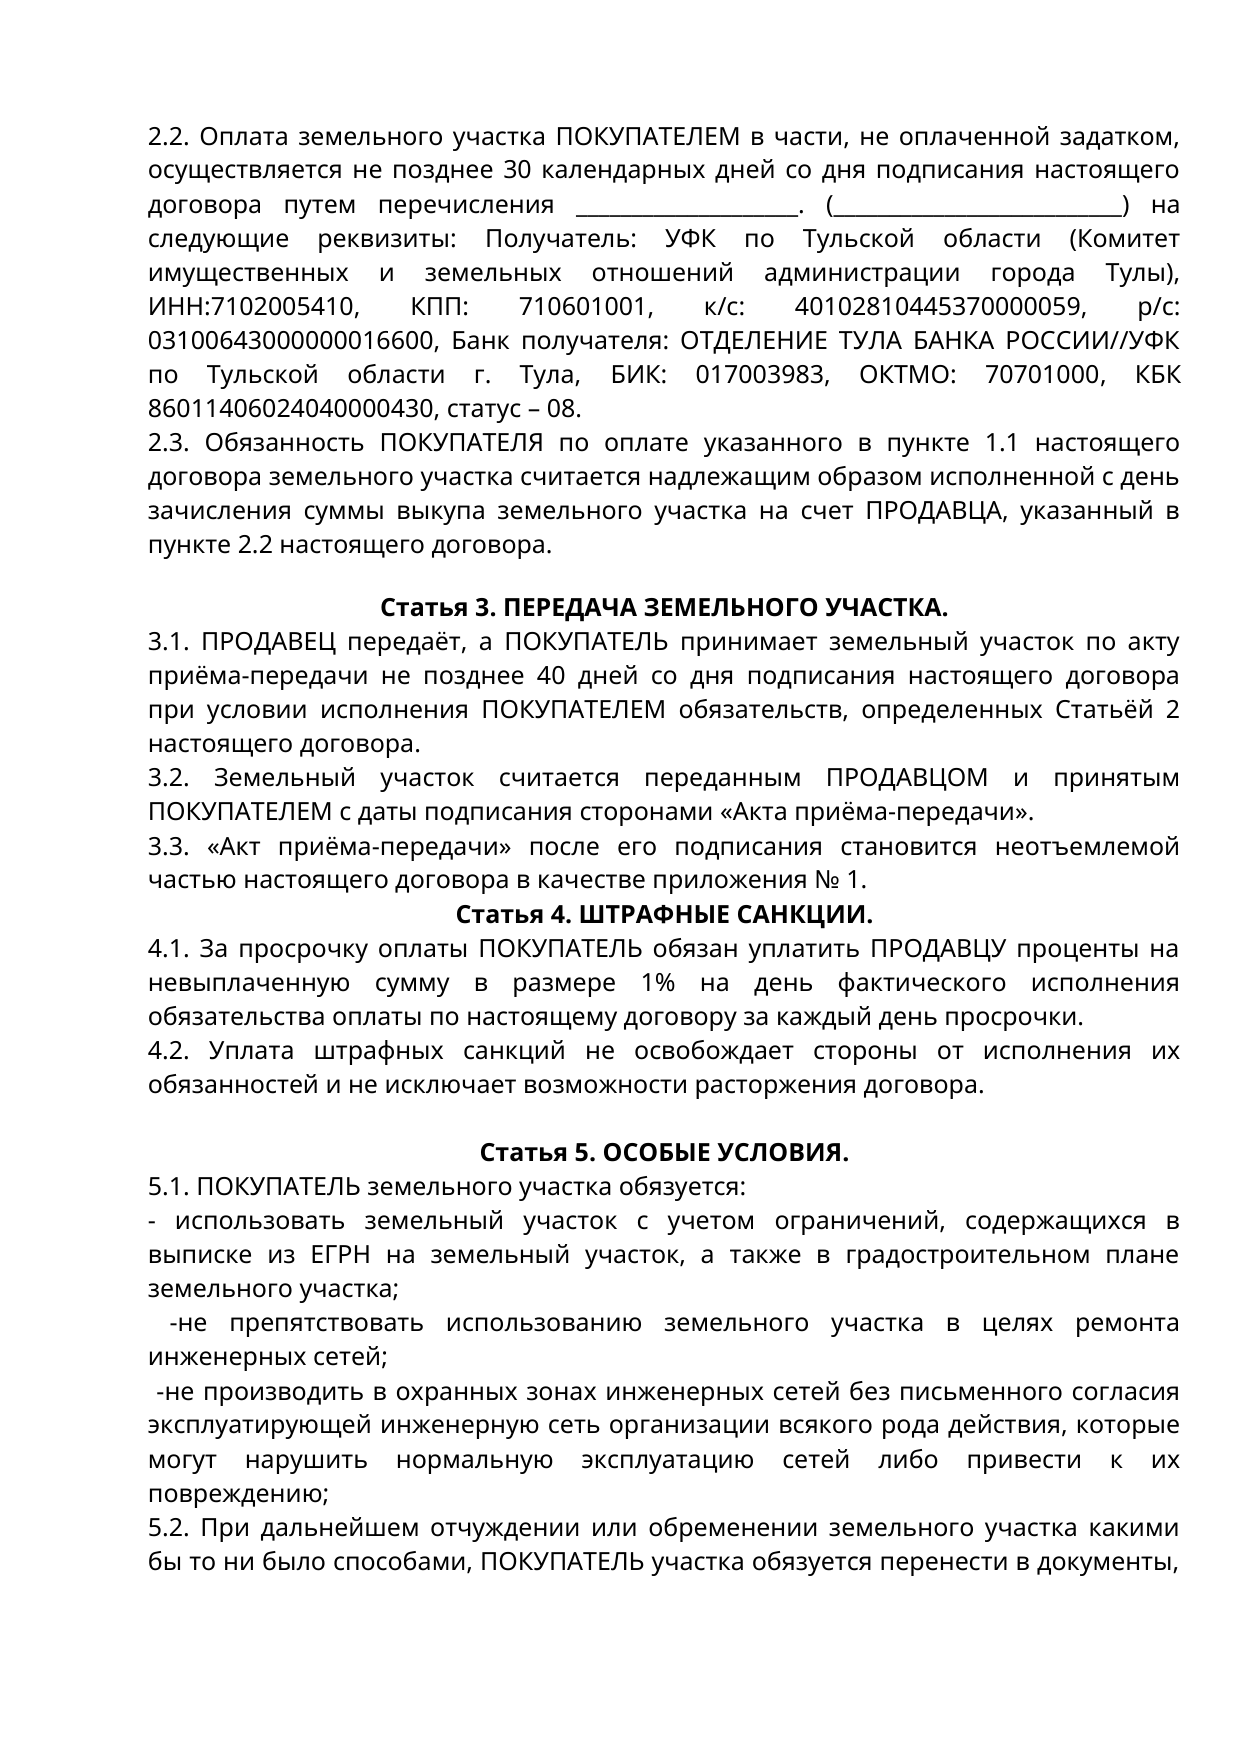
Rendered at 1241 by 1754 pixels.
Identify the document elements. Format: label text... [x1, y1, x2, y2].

text -не препятствовать использованию земельного участка в целях ремонта инженерных сетей; [148, 1305, 1181, 1373]
text Статья 5. ОСОБЫЕ УСЛОВИЯ. [148, 1135, 1181, 1169]
text 3.1. ПРОДАВЕЦ передаёт, а ПОКУПАТЕЛЬ принимает земельный участок по акту приёма-передачи не позднее 40 дней со дня подписания настоящего договора при условии исполнения ПОКУПАТЕЛЕМ обязательств, определенных Статьёй 2 настоящего договора. [148, 624, 1181, 760]
text -не производить в охранных зонах инженерных сетей без письменного согласия эксплуатирующей инженерную сеть организации всякого рода действия, которые могут нарушить нормальную эксплуатацию сетей либо привести к их повреждению; [148, 1373, 1181, 1509]
text 4.1. За просрочку оплаты ПОКУПАТЕЛЬ обязан уплатить ПРОДАВЦУ проценты на невыплаченную сумму в размере 1% на день фактического исполнения обязательства оплаты по настоящему договору за каждый день просрочки. [148, 930, 1181, 1032]
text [148, 1509, 1181, 1577]
text Статья 3. ПЕРЕДАЧА ЗЕМЕЛЬНОГО УЧАСТКА. [148, 590, 1181, 624]
text 3.2. Земельный участок считается переданным ПРОДАВЦОМ и принятым ПОКУПАТЕЛЕМ с даты подписания сторонами «Акта приёма-передачи». [148, 760, 1181, 828]
text 4.2. Уплата штрафных санкций не освобождает стороны от исполнения их обязанностей и не исключает возможности расторжения договора. [148, 1032, 1181, 1101]
text 3.3. «Акт приёма-передачи» после его подписания становится неотъемлемой частью настоящего договора в качестве приложения № 1. [148, 828, 1181, 896]
text 2.2. Оплата земельного участка ПОКУПАТЕЛЕМ в части, не оплаченной задатком, осуществляется не позднее 30 календарных дней со дня подписания настоящего договора путем перечисления ____________________. (__________________________) на следующие реквизиты: Получатель: УФК по Тульской области (Комитет имущественных и земельных отношений администрации города Тулы), ИНН:7102005410, КПП: 710601001, к/с: 40102810445370000059, р/с: 03100643000000016600, Банк получателя: ОТДЕЛЕНИЕ ТУЛА БАНКА РОССИИ//УФК по Тульской области г. Тула, БИК: 017003983, ОКТМО: 70701000, КБК 86011406024040000430, статус – 08. [148, 118, 1181, 425]
text 5.1. ПОКУПАТЕЛЬ земельного участка обязуется: [148, 1169, 1181, 1203]
text Статья 4. ШТРАФНЫЕ САНКЦИИ. [148, 896, 1181, 930]
text - использовать земельный участок с учетом ограничений, содержащихся в выписке из ЕГРН на земельный участок, а также в градостроительном плане земельного участка; [148, 1203, 1181, 1305]
text 2.3. Обязанность ПОКУПАТЕЛЯ по оплате указанного в пункте 1.1 настоящего договора земельного участка считается надлежащим образом исполненной с день зачисления суммы выкупа земельного участка на счет ПРОДАВЦА, указанный в пункте 2.2 настоящего договора. [148, 425, 1181, 561]
